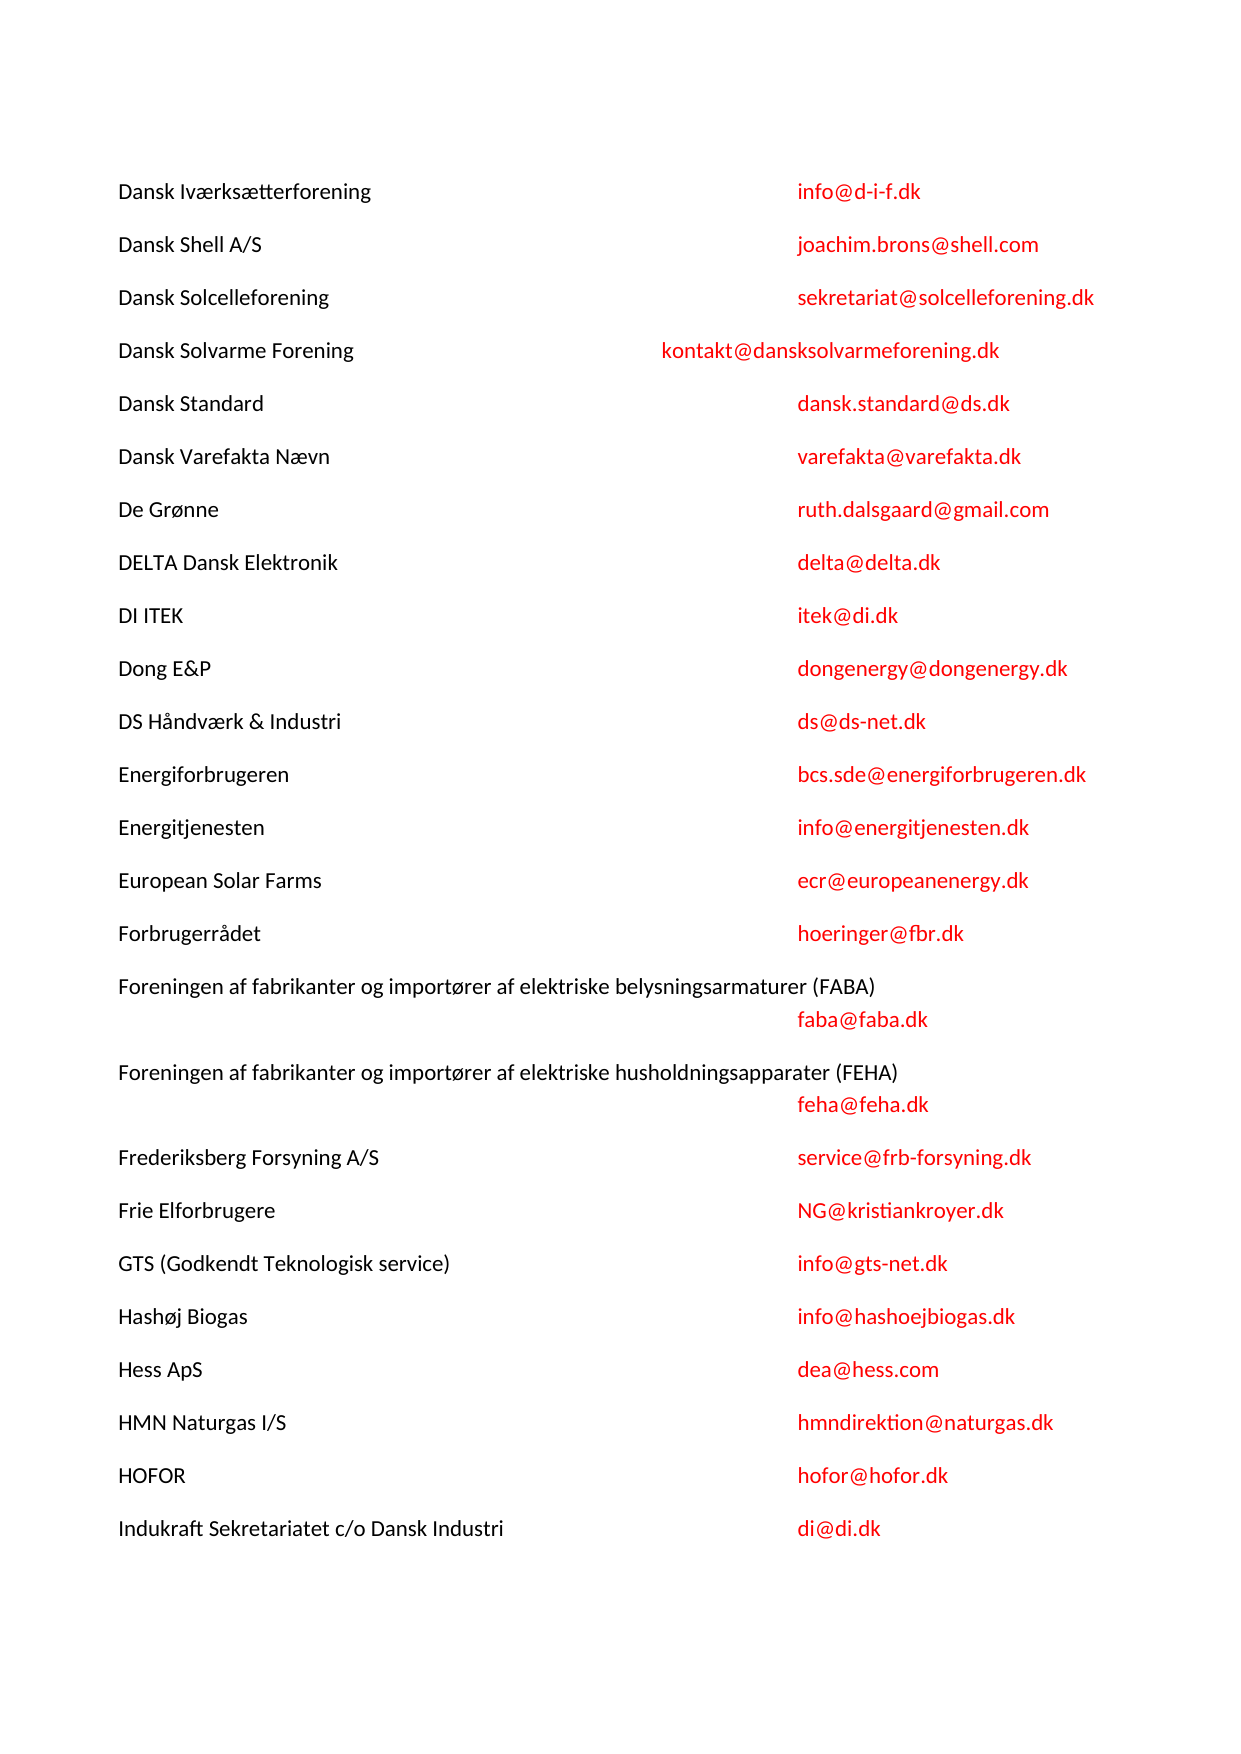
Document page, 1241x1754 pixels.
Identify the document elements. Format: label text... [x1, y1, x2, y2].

text HMN Naturgas I/S hmndirektion@naturgas.dk [118, 1408, 1122, 1436]
text Frederiksberg Forsyning A/S service@frb-forsyning.dk [118, 1143, 1122, 1171]
text Energiforbrugeren bcs.sde@energiforbrugeren.dk [118, 760, 1122, 788]
text Frie Elforbrugere NG@kristiankroyer.dk [118, 1196, 1122, 1224]
text De Grønne ruth.dalsgaard@gmail.com [118, 495, 1122, 523]
text DELTA Dansk Elektronik delta@delta.dk [118, 548, 1122, 576]
text Hashøj Biogas info@hashoejbiogas.dk [118, 1302, 1122, 1330]
text Dong E&P dongenergy@dongenergy.dk [118, 654, 1122, 682]
text GTS (Godkendt Teknologisk service) info@gts-net.dk [118, 1249, 1122, 1277]
text Foreningen af fabrikanter og importører af elektriske husholdningsapparater (FEHA) feha@feha.dk [118, 1058, 1122, 1118]
text Hess ApS dea@hess.com [118, 1355, 1122, 1383]
text DS Håndværk & Industri ds@ds-net.dk [118, 707, 1122, 735]
text DI ITEK itek@di.dk [118, 601, 1122, 629]
text Dansk Iværksætterforening info@d-i-f.dk [118, 177, 1122, 205]
text HOFOR hofor@hofor.dk [118, 1461, 1122, 1489]
text Foreningen af fabrikanter og importører af elektriske belysningsarmaturer (FABA) faba@faba.dk [118, 972, 1122, 1033]
text Dansk Varefakta Nævn varefakta@varefakta.dk [118, 442, 1122, 470]
text Indukraft Sekretariatet c/o Dansk Industri di@di.dk [118, 1514, 1122, 1542]
text Forbrugerrådet hoeringer@fbr.dk [118, 919, 1122, 947]
text Dansk Shell A/S joachim.brons@shell.com [118, 230, 1122, 258]
text Dansk Solcelleforening sekretariat@solcelleforening.dk [118, 283, 1122, 311]
text Dansk Standard dansk.standard@ds.dk [118, 389, 1122, 417]
text Dansk Solvarme Forening kontakt@dansksolvarmeforening.dk [118, 336, 1122, 364]
text European Solar Farms ecr@europeanenergy.dk [118, 866, 1122, 894]
text Energitjenesten info@energitjenesten.dk [118, 813, 1122, 841]
